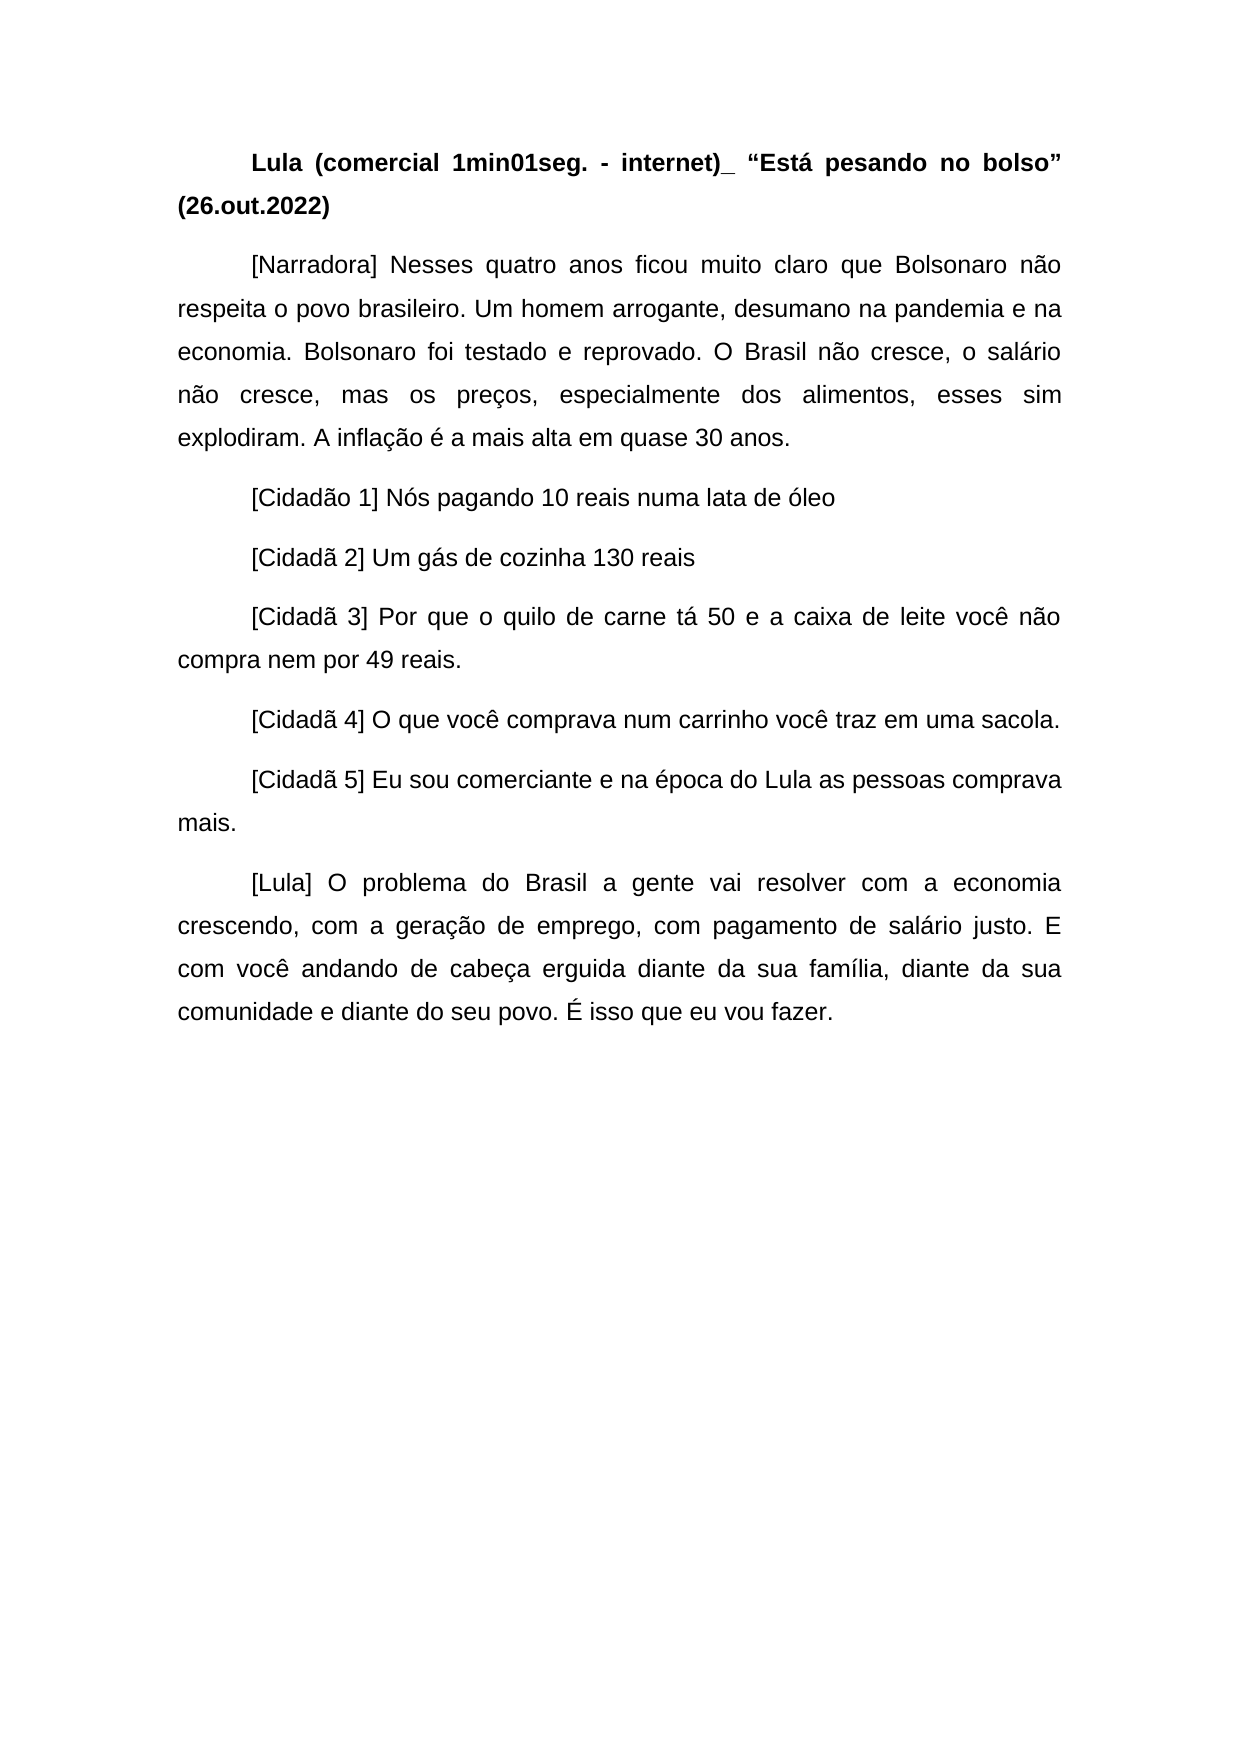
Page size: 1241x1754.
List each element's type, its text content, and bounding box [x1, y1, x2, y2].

text [Cidadã 3] Por que o quilo de carne tá 50 e a caixa de leite você não compra nem por 49 reais. [177, 602, 1063, 674]
text [Cidadã 4] O que você comprava num carrinho você traz em uma sacola. [177, 705, 1063, 734]
text [Cidadã 2] Um gás de cozinha 130 reais [177, 543, 1063, 571]
text Lula (comercial 1min01seg. - internet)_ “Está pesando no bolso” (26.out.2022) [177, 148, 1063, 219]
text [Narradora] Nesses quatro anos ficou muito claro que Bolsonaro não respeita o povo brasileiro. Um homem arrogante, desumano na pandemia e na economia. Bolsonaro foi testado e reprovado. O Brasil não cresce, o salário não cresce, mas os preços, especialmente dos alimentos, esses sim explodiram. A inflação é a mais alta em quase 30 anos. [177, 251, 1063, 452]
text [Cidadão 1] Nós pagando 10 reais numa lata de óleo [177, 483, 1063, 512]
text [Lula] O problema do Brasil a gente vai resolver com a economia crescendo, com a geração de emprego, com pagamento de salário justo. E com você andando de cabeça erguida diante da sua família, diante da sua comunidade e diante do seu povo. É isso que eu vou fazer. [177, 868, 1063, 1026]
text [Cidadã 5] Eu sou comerciante e na época do Lula as pessoas comprava mais. [177, 765, 1063, 837]
